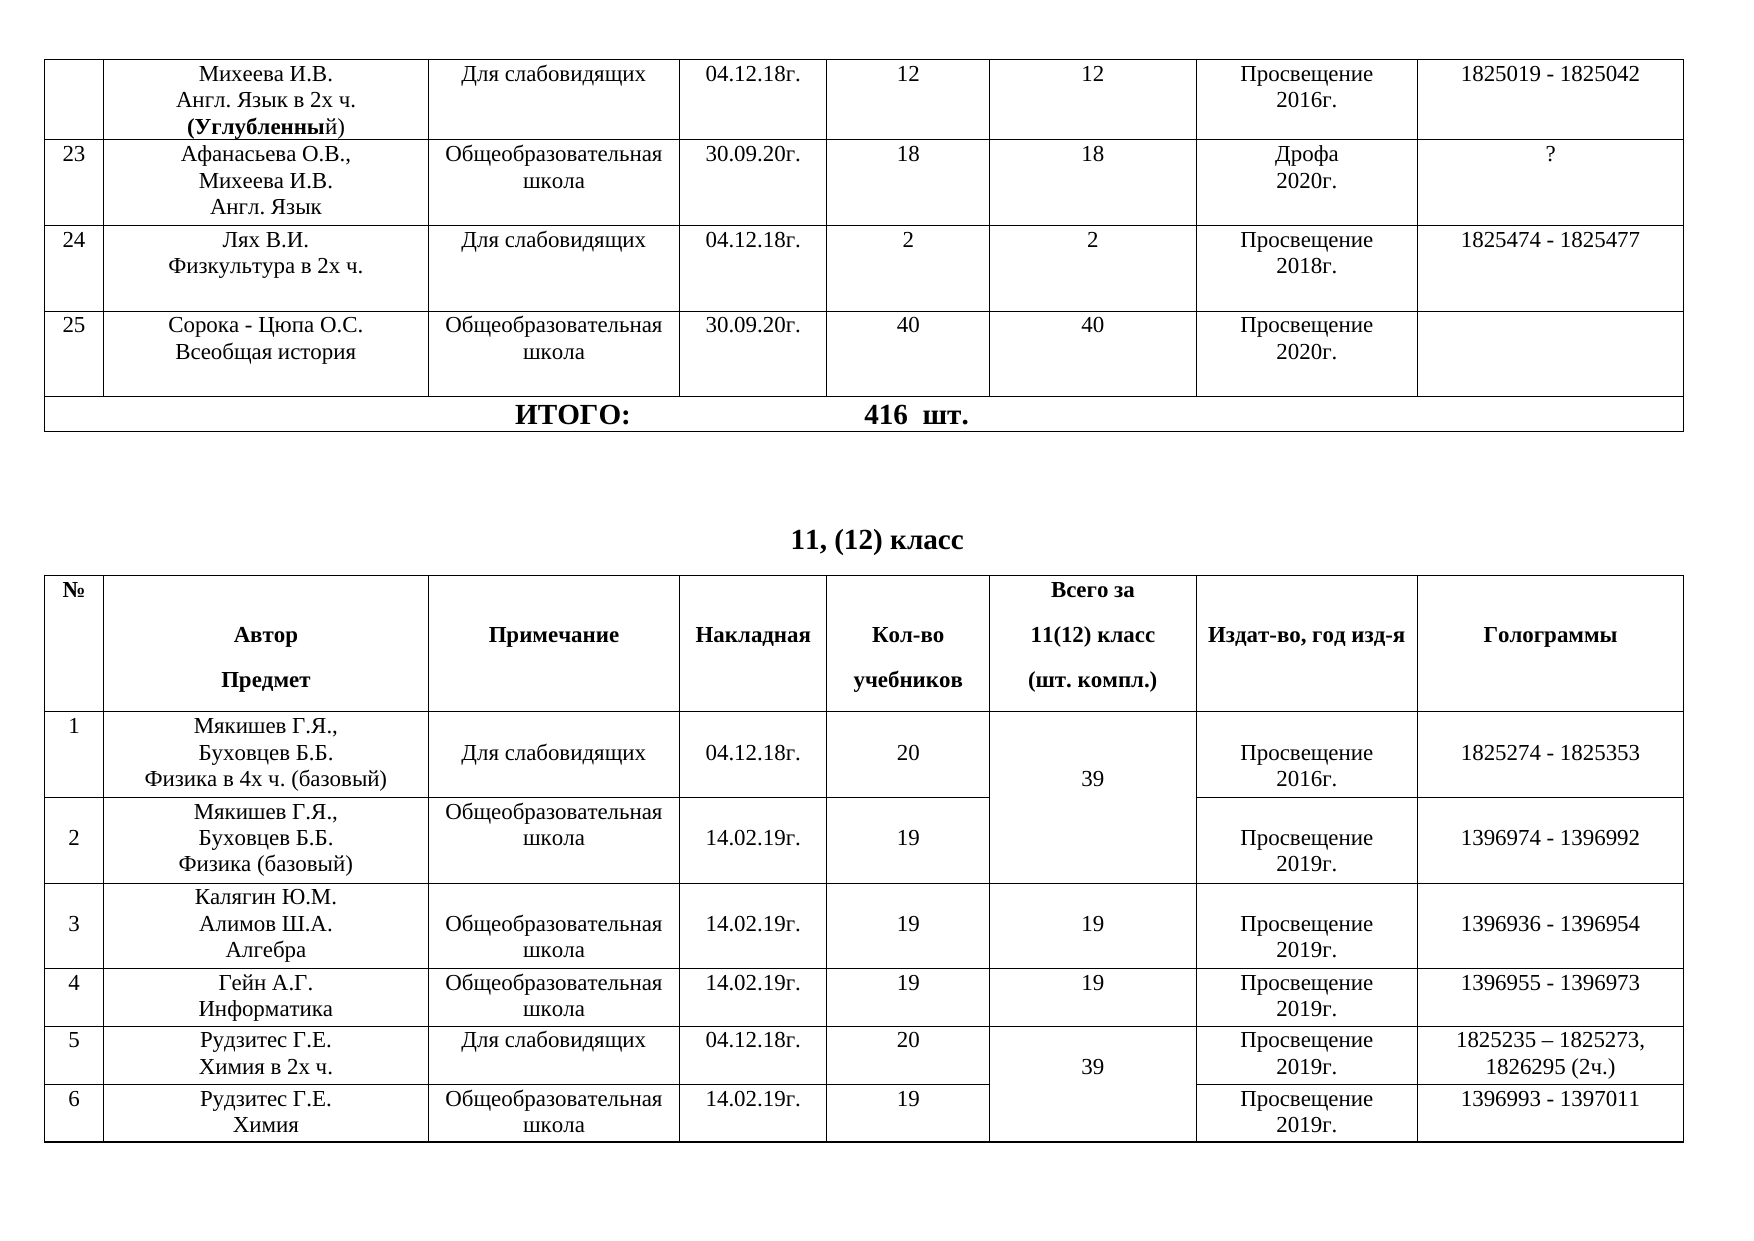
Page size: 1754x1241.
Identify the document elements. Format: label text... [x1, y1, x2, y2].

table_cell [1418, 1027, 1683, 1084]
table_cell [104, 60, 428, 139]
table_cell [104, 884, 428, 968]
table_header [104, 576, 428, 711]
table_cell Для слабовидящих [429, 60, 679, 139]
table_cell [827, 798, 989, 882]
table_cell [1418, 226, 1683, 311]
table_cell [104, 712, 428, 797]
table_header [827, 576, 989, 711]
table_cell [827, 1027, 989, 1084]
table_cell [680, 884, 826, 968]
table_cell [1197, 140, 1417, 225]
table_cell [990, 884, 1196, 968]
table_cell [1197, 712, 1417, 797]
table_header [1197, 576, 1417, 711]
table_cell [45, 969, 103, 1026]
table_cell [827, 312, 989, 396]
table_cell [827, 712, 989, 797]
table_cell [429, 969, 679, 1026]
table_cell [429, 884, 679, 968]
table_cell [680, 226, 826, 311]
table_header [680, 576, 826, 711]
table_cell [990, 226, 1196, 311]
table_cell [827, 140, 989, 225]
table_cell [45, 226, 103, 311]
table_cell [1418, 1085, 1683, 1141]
table_cell Общеобразовательная школа [429, 140, 679, 225]
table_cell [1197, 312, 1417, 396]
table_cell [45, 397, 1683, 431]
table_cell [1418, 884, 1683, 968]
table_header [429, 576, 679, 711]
text 11, (12) класс [118, 522, 1636, 556]
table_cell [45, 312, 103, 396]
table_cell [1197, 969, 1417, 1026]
table_cell Афанасьева О.В., Михеева И.В. Англ. Язык [104, 140, 428, 225]
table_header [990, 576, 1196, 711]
table_cell 23 [45, 140, 103, 225]
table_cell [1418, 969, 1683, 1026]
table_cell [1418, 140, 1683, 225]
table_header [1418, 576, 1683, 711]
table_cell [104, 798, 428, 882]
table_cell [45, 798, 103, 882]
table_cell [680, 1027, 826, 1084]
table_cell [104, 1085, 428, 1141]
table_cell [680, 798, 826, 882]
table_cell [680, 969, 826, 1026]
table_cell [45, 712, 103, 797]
table_cell 30.09.20г. [680, 140, 826, 225]
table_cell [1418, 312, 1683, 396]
table_cell 04.12.18г. [680, 60, 826, 139]
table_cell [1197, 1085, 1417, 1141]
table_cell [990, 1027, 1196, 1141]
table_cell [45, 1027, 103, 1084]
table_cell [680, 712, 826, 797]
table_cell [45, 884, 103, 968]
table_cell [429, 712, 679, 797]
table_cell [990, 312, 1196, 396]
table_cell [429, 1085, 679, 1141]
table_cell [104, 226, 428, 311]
table_cell 12 [990, 60, 1196, 139]
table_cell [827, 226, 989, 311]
table_cell Просвещение 2016г. [1197, 60, 1417, 139]
table_cell 22 [45, 60, 103, 139]
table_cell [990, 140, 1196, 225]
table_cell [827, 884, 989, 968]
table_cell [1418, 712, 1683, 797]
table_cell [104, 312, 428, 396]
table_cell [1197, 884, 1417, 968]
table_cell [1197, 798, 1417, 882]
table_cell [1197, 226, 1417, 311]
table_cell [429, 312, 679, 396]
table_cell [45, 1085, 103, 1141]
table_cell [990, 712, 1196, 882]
table_cell 12 [827, 60, 989, 139]
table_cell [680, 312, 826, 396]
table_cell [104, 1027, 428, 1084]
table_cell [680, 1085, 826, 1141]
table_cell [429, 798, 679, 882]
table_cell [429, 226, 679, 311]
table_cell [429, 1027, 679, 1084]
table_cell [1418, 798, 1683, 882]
table_cell 1825019 - 1825042 [1418, 60, 1683, 139]
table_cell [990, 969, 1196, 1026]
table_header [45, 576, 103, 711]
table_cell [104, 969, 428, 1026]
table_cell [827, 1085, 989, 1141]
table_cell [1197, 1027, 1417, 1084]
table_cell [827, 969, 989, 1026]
